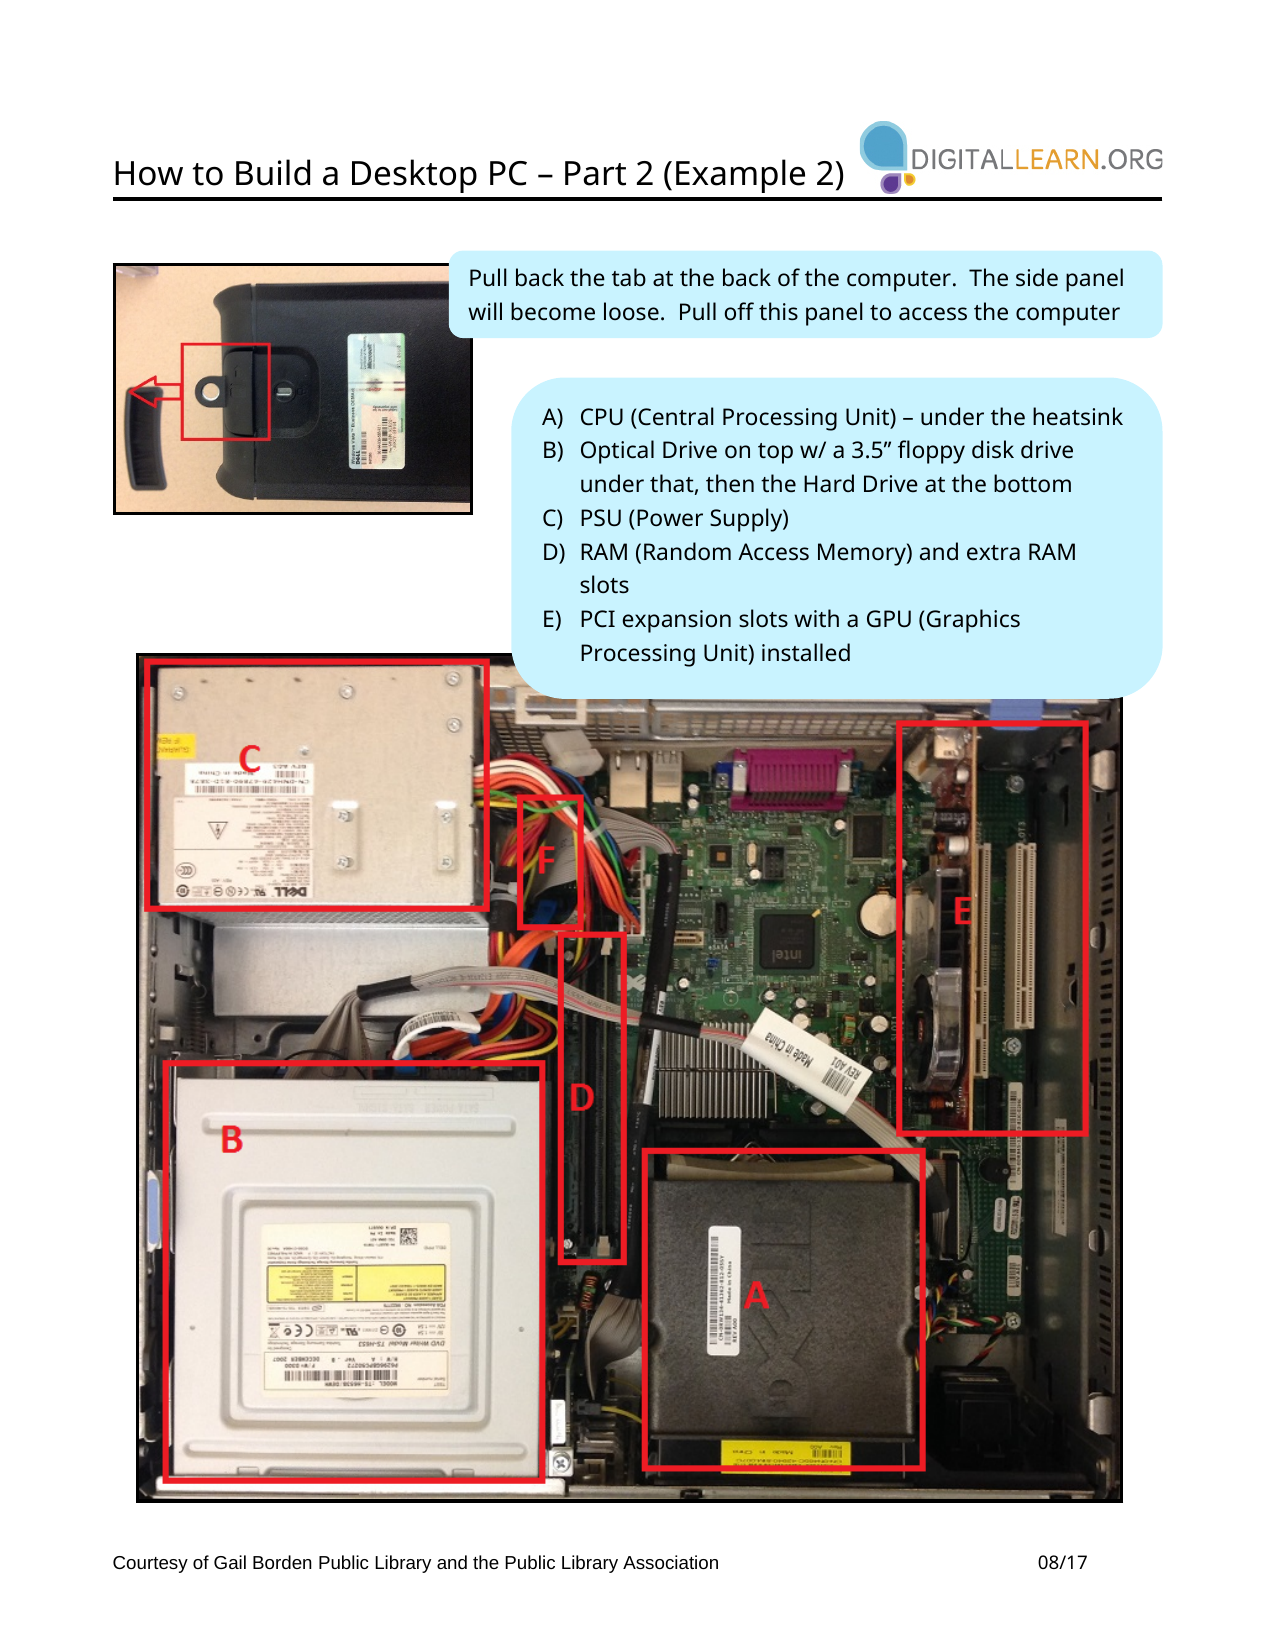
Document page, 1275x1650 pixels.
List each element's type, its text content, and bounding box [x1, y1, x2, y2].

picture [116, 266, 470, 512]
text How to Build a Desktop PC – Part 2 (Example 2) [112, 150, 1162, 201]
picture [139, 656, 1120, 1499]
picture [859, 121, 1163, 194]
